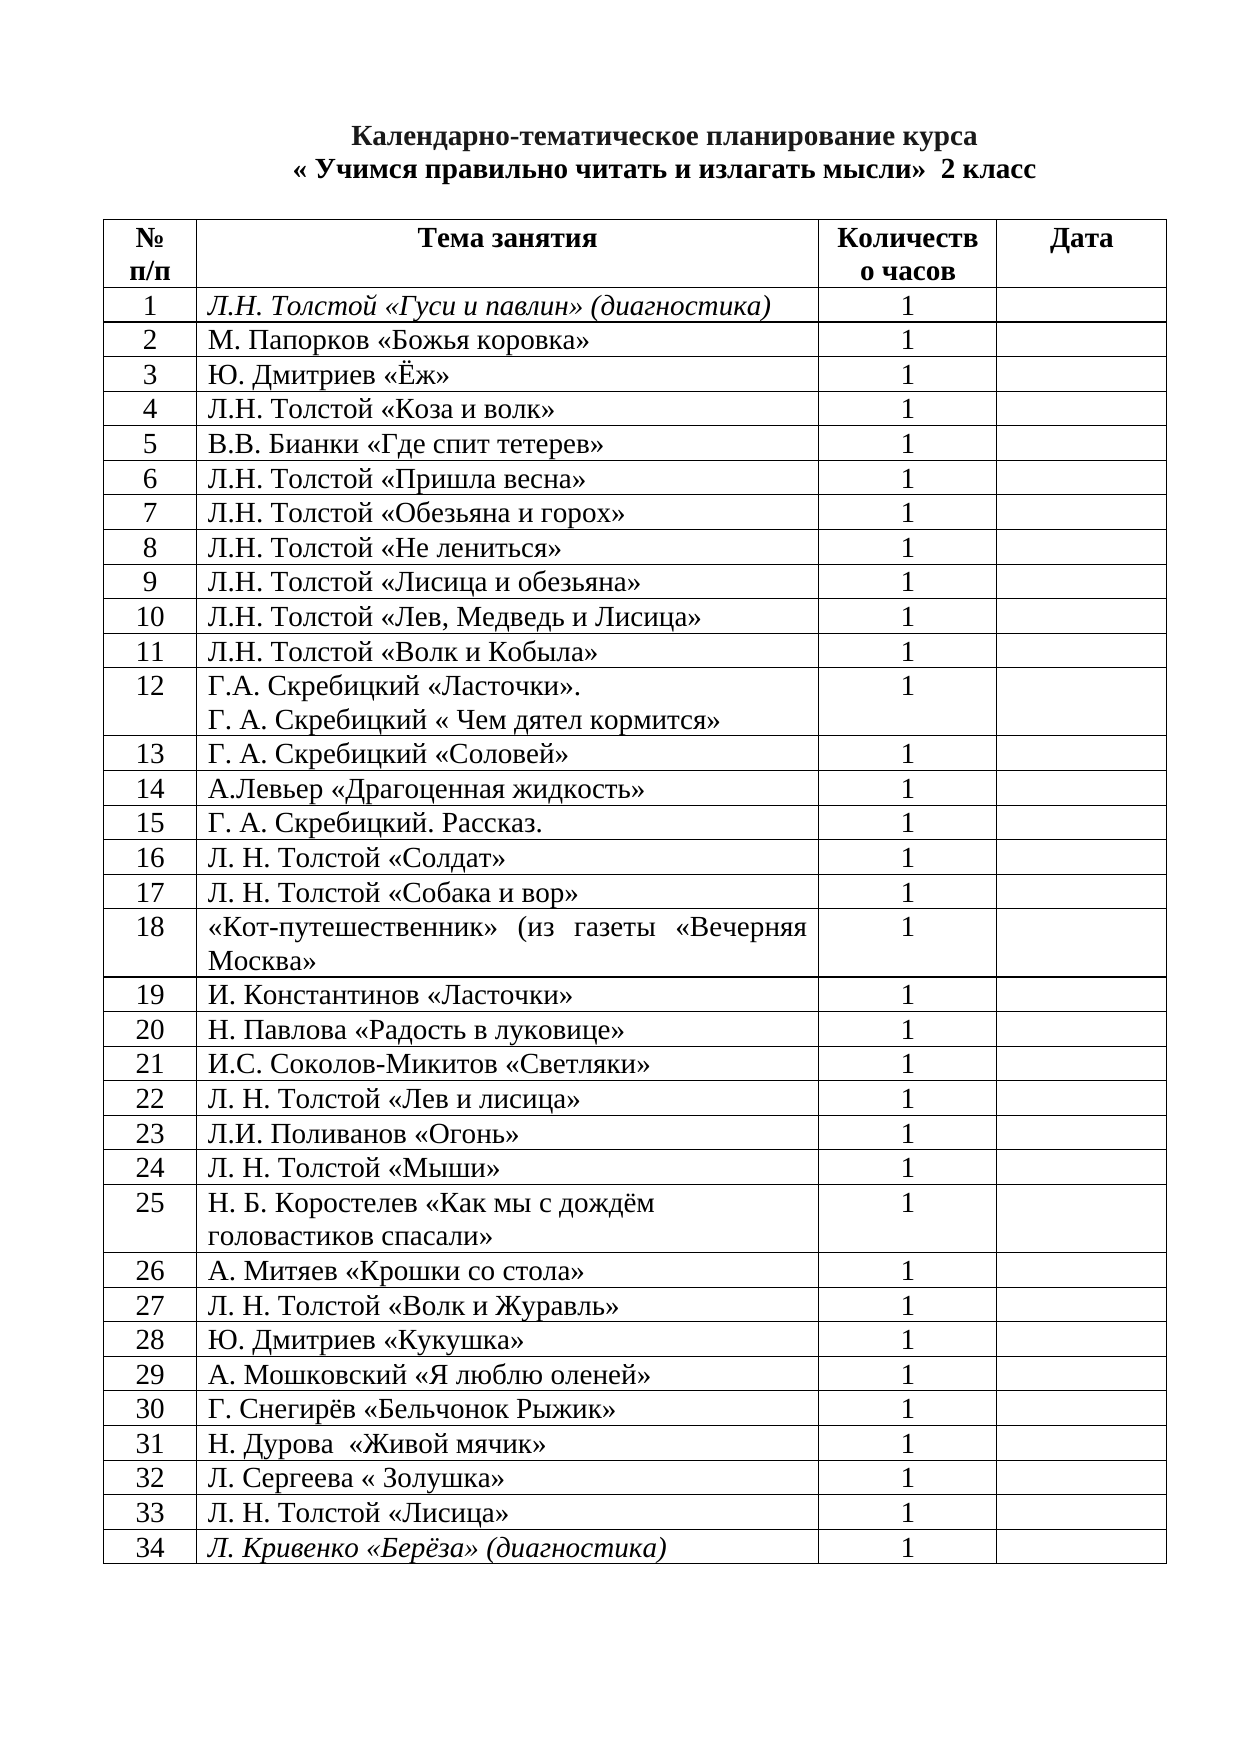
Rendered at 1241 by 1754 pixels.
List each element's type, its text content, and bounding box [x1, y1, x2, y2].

table_cell 25 [104, 1185, 196, 1252]
table_cell Л. Н. Толстой «Лисица» [197, 1495, 818, 1529]
table_cell 1 [819, 771, 996, 804]
table_cell Л.Н. Толстой «Обезьяна и горох» [197, 495, 818, 529]
table_cell 1 [819, 1150, 996, 1184]
table_cell 17 [104, 875, 196, 908]
table_cell Г. А. Скребицкий «Соловей» [197, 736, 818, 770]
table_cell 12 [104, 668, 196, 735]
table_cell А. Митяев «Крошки со стола» [197, 1253, 818, 1287]
table_cell 1 [819, 1426, 996, 1459]
table_cell [997, 357, 1166, 391]
table_cell 29 [104, 1357, 196, 1390]
table_cell [997, 806, 1166, 839]
table_cell 23 [104, 1116, 196, 1149]
table_cell А.Левьер «Драгоценная жидкость» [197, 771, 818, 804]
table_cell 1 [819, 840, 996, 874]
table_cell Н. Павлова «Радость в луковице» [197, 1012, 818, 1046]
table_cell А. Мошковский «Я люблю оленей» [197, 1357, 818, 1390]
table_cell 1 [819, 599, 996, 633]
table_cell 15 [104, 806, 196, 839]
table_cell Л. Кривенко «Берёза» (диагностика) [197, 1530, 818, 1563]
table_cell Л. Н. Толстой «Собака и вор» [197, 875, 818, 908]
table_cell [997, 530, 1166, 563]
table_cell 1 [819, 357, 996, 391]
table_cell 1 [819, 806, 996, 839]
table_cell [997, 1185, 1166, 1252]
table_cell 24 [104, 1150, 196, 1184]
table_cell 1 [819, 565, 996, 598]
table_cell Л.Н. Толстой «Волк и Кобыла» [197, 634, 818, 667]
table_cell [997, 426, 1166, 460]
table_cell [997, 840, 1166, 874]
table_cell [997, 771, 1166, 804]
table_cell 27 [104, 1288, 196, 1321]
table_cell [997, 288, 1166, 321]
table_cell [997, 1357, 1166, 1390]
table_cell [997, 1081, 1166, 1115]
table_cell 6 [104, 461, 196, 494]
table_cell 33 [104, 1495, 196, 1529]
table_cell [997, 565, 1166, 598]
table_cell 13 [104, 736, 196, 770]
table_cell 1 [819, 909, 996, 976]
table_cell «Кот-путешественник» (из газеты «Вечерняя Москва» [197, 909, 818, 976]
table_cell [997, 1495, 1166, 1529]
table_cell 21 [104, 1047, 196, 1080]
table_cell 11 [104, 634, 196, 667]
table_cell Л. Сергеева « Золушка» [197, 1461, 818, 1494]
table_cell Л.Н. Толстой «Лев, Медведь и Лисица» [197, 599, 818, 633]
table_cell 1 [104, 288, 196, 321]
table_cell Ю. Дмитриев «Кукушка» [197, 1322, 818, 1356]
table_cell [997, 1461, 1166, 1494]
table_cell 31 [104, 1426, 196, 1459]
table_cell Л. Н. Толстой «Мыши» [197, 1150, 818, 1184]
table_cell [997, 461, 1166, 494]
table_cell [997, 1426, 1166, 1459]
table_cell 1 [819, 1461, 996, 1494]
table_cell [997, 1012, 1166, 1046]
table_cell 1 [819, 392, 996, 425]
table_cell 28 [104, 1322, 196, 1356]
table_cell [997, 736, 1166, 770]
text « Учимся правильно читать и излагать мысли» 2 класс [177, 152, 1152, 185]
table_cell 4 [104, 392, 196, 425]
table_cell 30 [104, 1391, 196, 1425]
table_cell [997, 1391, 1166, 1425]
table_cell 1 [819, 1012, 996, 1046]
table_cell 18 [104, 909, 196, 976]
table_cell Л.Н. Толстой «Коза и волк» [197, 392, 818, 425]
table_cell 1 [819, 875, 996, 908]
table_cell 1 [819, 1322, 996, 1356]
text Календарно-тематическое планирование курса [177, 118, 1152, 152]
table_cell [997, 1253, 1166, 1287]
table_cell Н. Дурова «Живой мячик» [197, 1426, 818, 1459]
table_cell Л.Н. Толстой «Не лениться» [197, 530, 818, 563]
table_cell Н. Б. Коростелев «Как мы с дождём головастиков спасали» [197, 1185, 818, 1252]
table_cell 1 [819, 530, 996, 563]
table_cell 1 [819, 461, 996, 494]
table_cell Г. Снегирёв «Бельчонок Рыжик» [197, 1391, 818, 1425]
table_header № п/п [104, 220, 196, 287]
table_cell 1 [819, 978, 996, 1011]
table_cell 32 [104, 1461, 196, 1494]
table_cell [997, 495, 1166, 529]
table_cell Ю. Дмитриев «Ёж» [197, 357, 818, 391]
table_cell Л.Н. Толстой «Лисица и обезьяна» [197, 565, 818, 598]
table_cell [997, 668, 1166, 735]
table_cell [997, 1116, 1166, 1149]
table_cell Л.Н. Толстой «Гуси и павлин» (диагностика) [197, 288, 818, 321]
table_cell 1 [819, 668, 996, 735]
table_cell 1 [819, 1391, 996, 1425]
table_cell 1 [819, 1253, 996, 1287]
table_cell [997, 978, 1166, 1011]
table_cell Л.И. Поливанов «Огонь» [197, 1116, 818, 1149]
table_cell [997, 599, 1166, 633]
table_cell 34 [104, 1530, 196, 1563]
table_cell 5 [104, 426, 196, 460]
table_header Количество часов [819, 220, 996, 287]
table_cell 3 [104, 357, 196, 391]
table_cell [997, 634, 1166, 667]
table_cell 1 [819, 634, 996, 667]
table_cell Г.А. Скребицкий «Ласточки». Г. А. Скребицкий « Чем дятел кормится» [197, 668, 818, 735]
table_cell 7 [104, 495, 196, 529]
table_cell 8 [104, 530, 196, 563]
table_cell 1 [819, 1288, 996, 1321]
table_cell 14 [104, 771, 196, 804]
table_cell 1 [819, 1357, 996, 1390]
table_cell [997, 1047, 1166, 1080]
table_cell Л. Н. Толстой «Лев и лисица» [197, 1081, 818, 1115]
table_cell 1 [819, 288, 996, 321]
table_cell В.В. Бианки «Где спит тетерев» [197, 426, 818, 460]
table_cell И. Константинов «Ласточки» [197, 978, 818, 1011]
table_cell 19 [104, 978, 196, 1011]
table_cell 20 [104, 1012, 196, 1046]
table_cell 2 [104, 323, 196, 356]
table_cell [997, 1288, 1166, 1321]
table_cell 1 [819, 1116, 996, 1149]
table_header Тема занятия [197, 220, 818, 287]
table_cell 1 [819, 426, 996, 460]
table_cell Г. А. Скребицкий. Рассказ. [197, 806, 818, 839]
table_cell [997, 875, 1166, 908]
table_cell 10 [104, 599, 196, 633]
table_cell И.С. Соколов-Микитов «Светляки» [197, 1047, 818, 1080]
table_cell 1 [819, 1081, 996, 1115]
table_cell 1 [819, 323, 996, 356]
table_cell Л. Н. Толстой «Волк и Журавль» [197, 1288, 818, 1321]
table_cell [997, 1150, 1166, 1184]
table_cell М. Папорков «Божья коровка» [197, 323, 818, 356]
table_cell 1 [819, 1047, 996, 1080]
table_cell [997, 909, 1166, 976]
table_header Дата [997, 220, 1166, 287]
table_cell 22 [104, 1081, 196, 1115]
table_cell 1 [819, 1185, 996, 1252]
table_cell [997, 1530, 1166, 1563]
table_cell [997, 1322, 1166, 1356]
table_cell 16 [104, 840, 196, 874]
table_cell Л. Н. Толстой «Солдат» [197, 840, 818, 874]
table_cell [997, 392, 1166, 425]
table_cell 1 [819, 1530, 996, 1563]
table_cell 9 [104, 565, 196, 598]
table_cell 1 [819, 495, 996, 529]
table_cell 1 [819, 736, 996, 770]
table_cell Л.Н. Толстой «Пришла весна» [197, 461, 818, 494]
table_cell 26 [104, 1253, 196, 1287]
table_cell 1 [819, 1495, 996, 1529]
table_cell [997, 323, 1166, 356]
